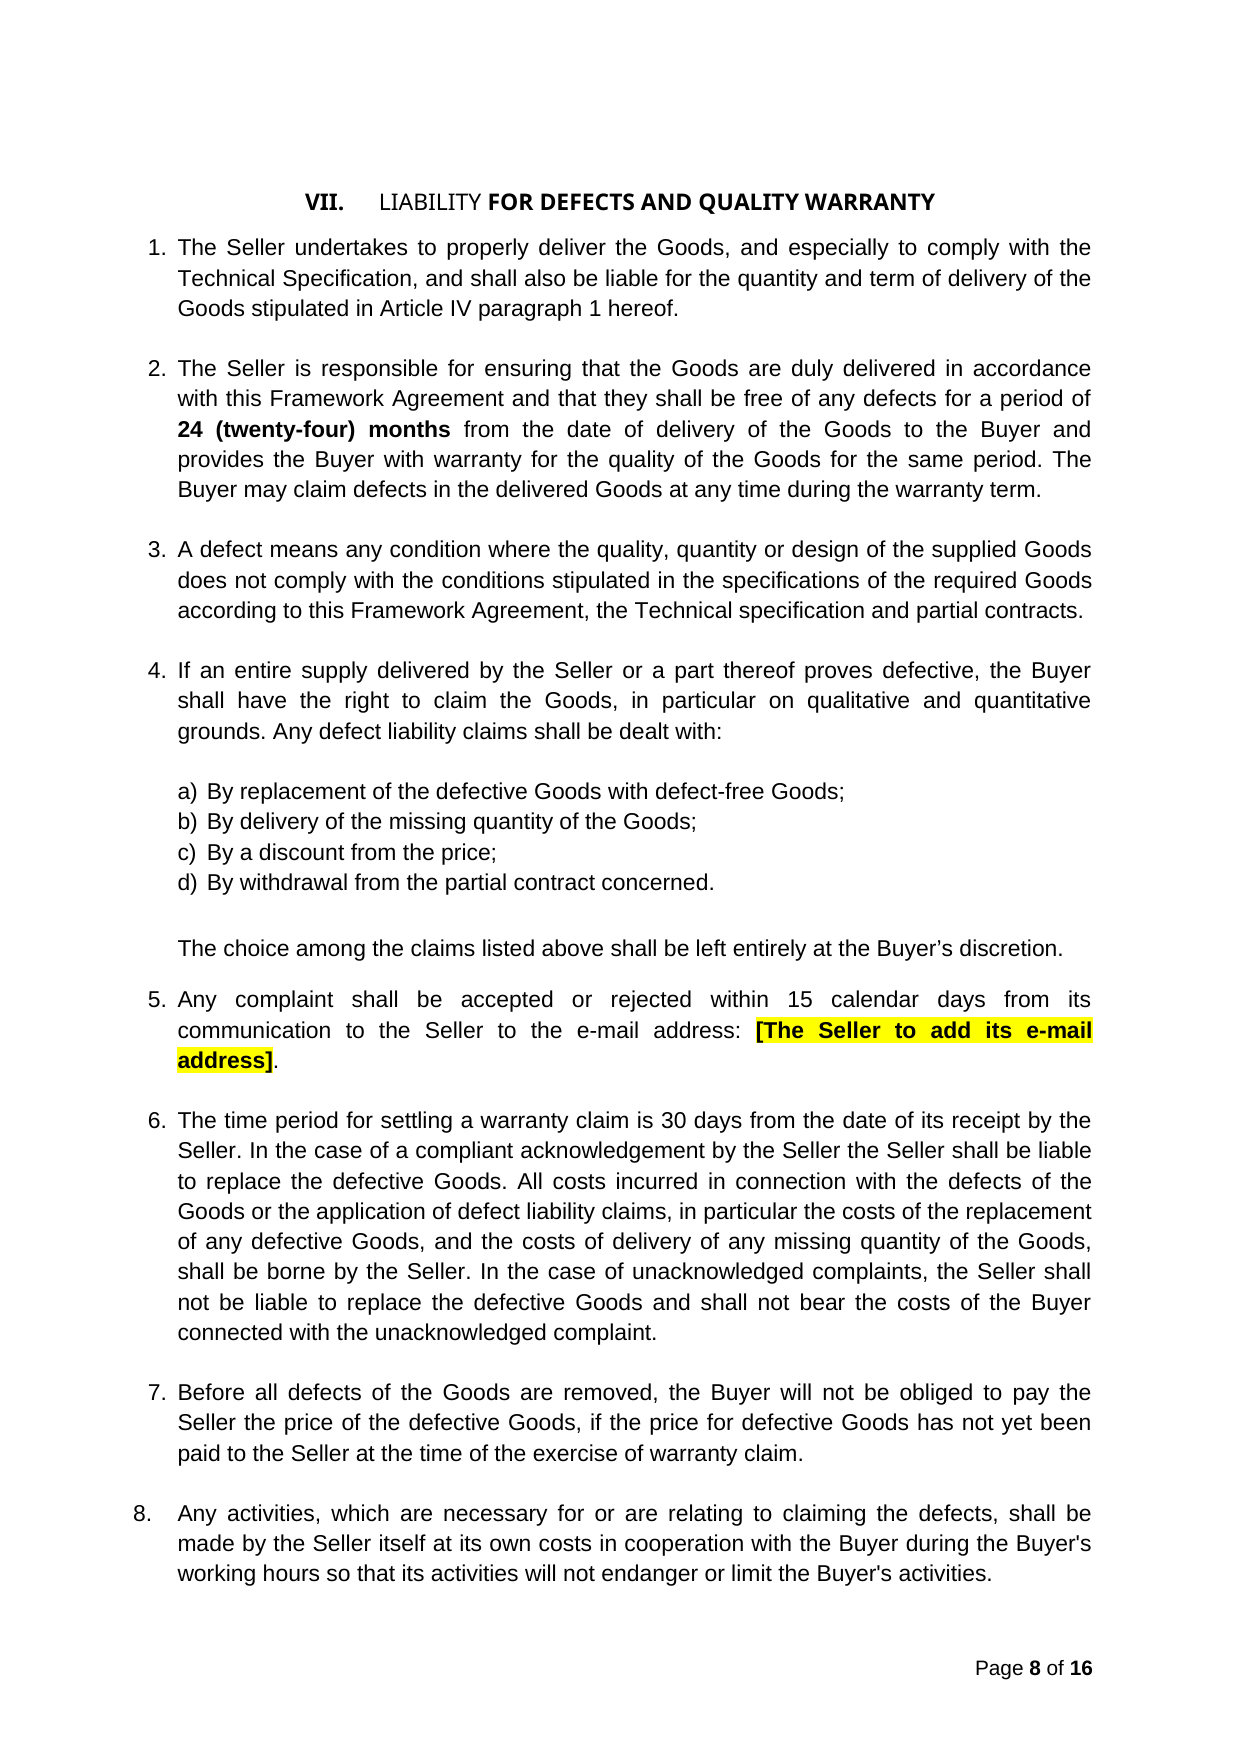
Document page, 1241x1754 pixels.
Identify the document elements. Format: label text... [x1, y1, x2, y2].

list By replacement of the defective Goods with defect-free Goods; [177, 778, 1093, 804]
list The Seller is responsible for ensuring that the Goods are duly delivered in accordance with this Framework Agreement and that they shall be free of any defects for a period of 24 (twenty-four) months from the date of delivery of the Goods to the Buyer and provides the Buyer with warranty for the quality of the Goods for the same period. The Buyer may claim defects in the delivered Goods at any time during the warranty term. [148, 355, 1093, 502]
list Any complaint shall be accepted or rejected within 15 calendar days from its communication to the Seller to the e-mail address: [The Seller to add its e-mail address]. [148, 986, 1093, 1073]
list The Seller undertakes to properly deliver the Goods, and especially to comply with the Technical Specification, and shall also be liable for the quantity and term of delivery of the Goods stipulated in Article IV paragraph 1 hereof. [148, 234, 1093, 321]
list The time period for settling a warranty claim is 30 days from the date of its receipt by the Seller. In the case of a compliant acknowledgement by the Seller the Seller shall be liable to replace the defective Goods. All costs incurred in connection with the defects of the Goods or the application of defect liability claims, in particular the costs of the replacement of any defective Goods, and the costs of delivery of any missing quantity of the Goods, shall be borne by the Seller. In the case of unacknowledged complaints, the Seller shall not be liable to replace the defective Goods and shall not bear the costs of the Buyer connected with the unacknowledged complaint. [148, 1107, 1093, 1345]
list By withdrawal from the partial contract concerned. [177, 869, 1093, 895]
list Before all defects of the Goods are removed, the Buyer will not be obliged to pay the Seller the price of the defective Goods, if the price for defective Goods has not yet been paid to the Seller at the time of the exercise of warranty claim. [148, 1379, 1093, 1466]
text The choice among the claims listed above shall be left entirely at the Buyer’s discretion. [148, 935, 1093, 962]
list A defect means any condition where the quality, quantity or design of the supplied Goods does not comply with the conditions stipulated in the specifications of the required Goods according to this Framework Agreement, the Technical specification and partial contracts. [148, 536, 1093, 623]
list By delivery of the missing quantity of the Goods; [177, 808, 1093, 834]
text VII. LIABILITY FOR DEFECTS AND QUALITY WARRANTY [148, 186, 1093, 217]
list By a discount from the price; [177, 838, 1093, 865]
list If an entire supply delivered by the Seller or a part thereof proves defective, the Buyer shall have the right to claim the Goods, in particular on qualitative and quantitative grounds. Any defect liability claims shall be dealt with: [148, 657, 1093, 744]
list Any activities, which are necessary for or are relating to claiming the defects, shall be made by the Seller itself at its own costs in cooperation with the Buyer during the Buyer's working hours so that its activities will not endanger or limit the Buyer's activities. [133, 1500, 1093, 1587]
